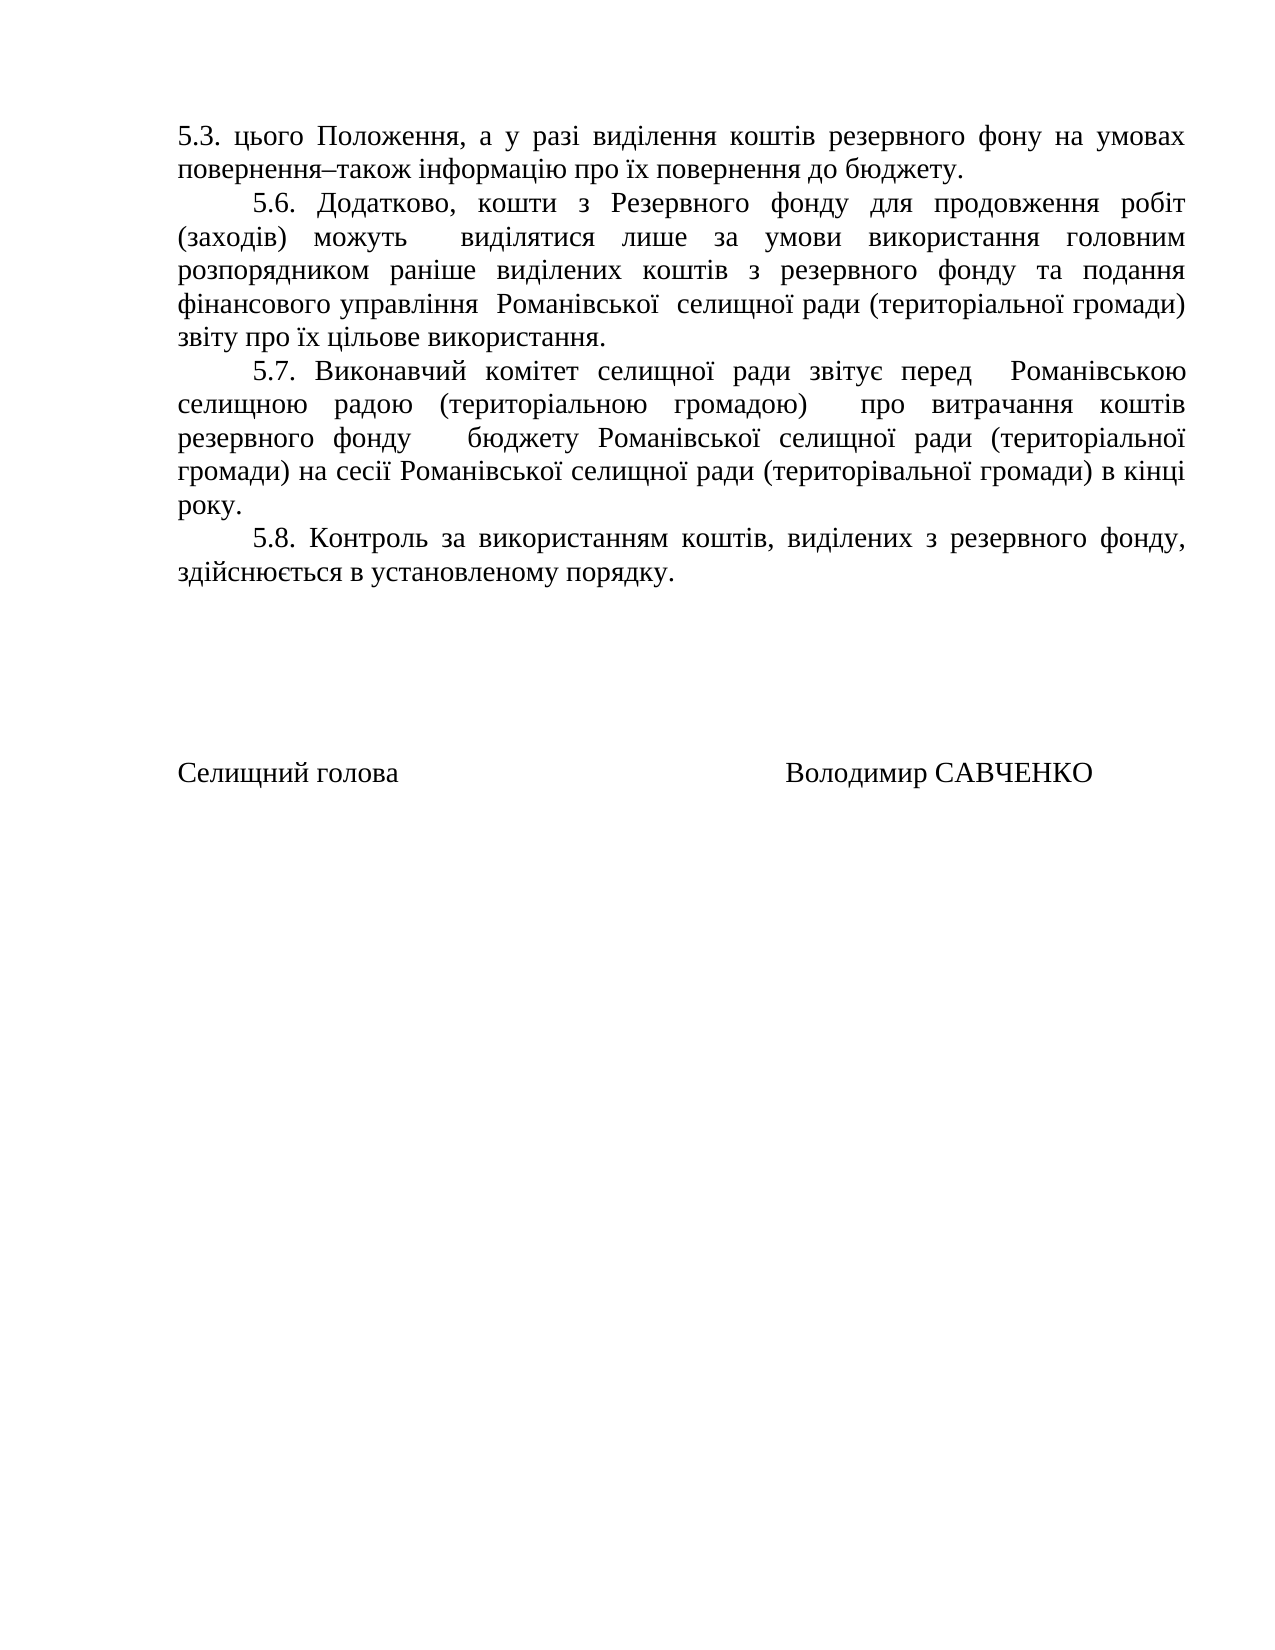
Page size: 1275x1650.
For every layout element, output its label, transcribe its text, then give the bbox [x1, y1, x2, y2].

text 5.6. Додатково, кошти з Резервного фонду для продовження робіт (заходів) можуть виділятися лише за умови використання головним розпорядником раніше виділених коштів з резервного фонду та подання фінансового управління Романівської селищної ради (територіальної громади) звіту про їх цільове використання. [177, 185, 1186, 353]
text Селищний голова Володимир САВЧЕНКО [177, 755, 1186, 789]
text 5.7. Виконавчий комітет селищної ради звітує перед Романівською селищною радою (територіальною громадою) про витрачання коштів резервного фонду бюджету Романівської селищної ради (територіальної громади) на сесії Романівської селищної ради (територівальної громади) в кінці року. [177, 353, 1186, 521]
text 5.8. Контроль за використанням коштів, виділених з резервного фонду, здійснюється в установленому порядку. [177, 521, 1186, 588]
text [177, 118, 1186, 185]
